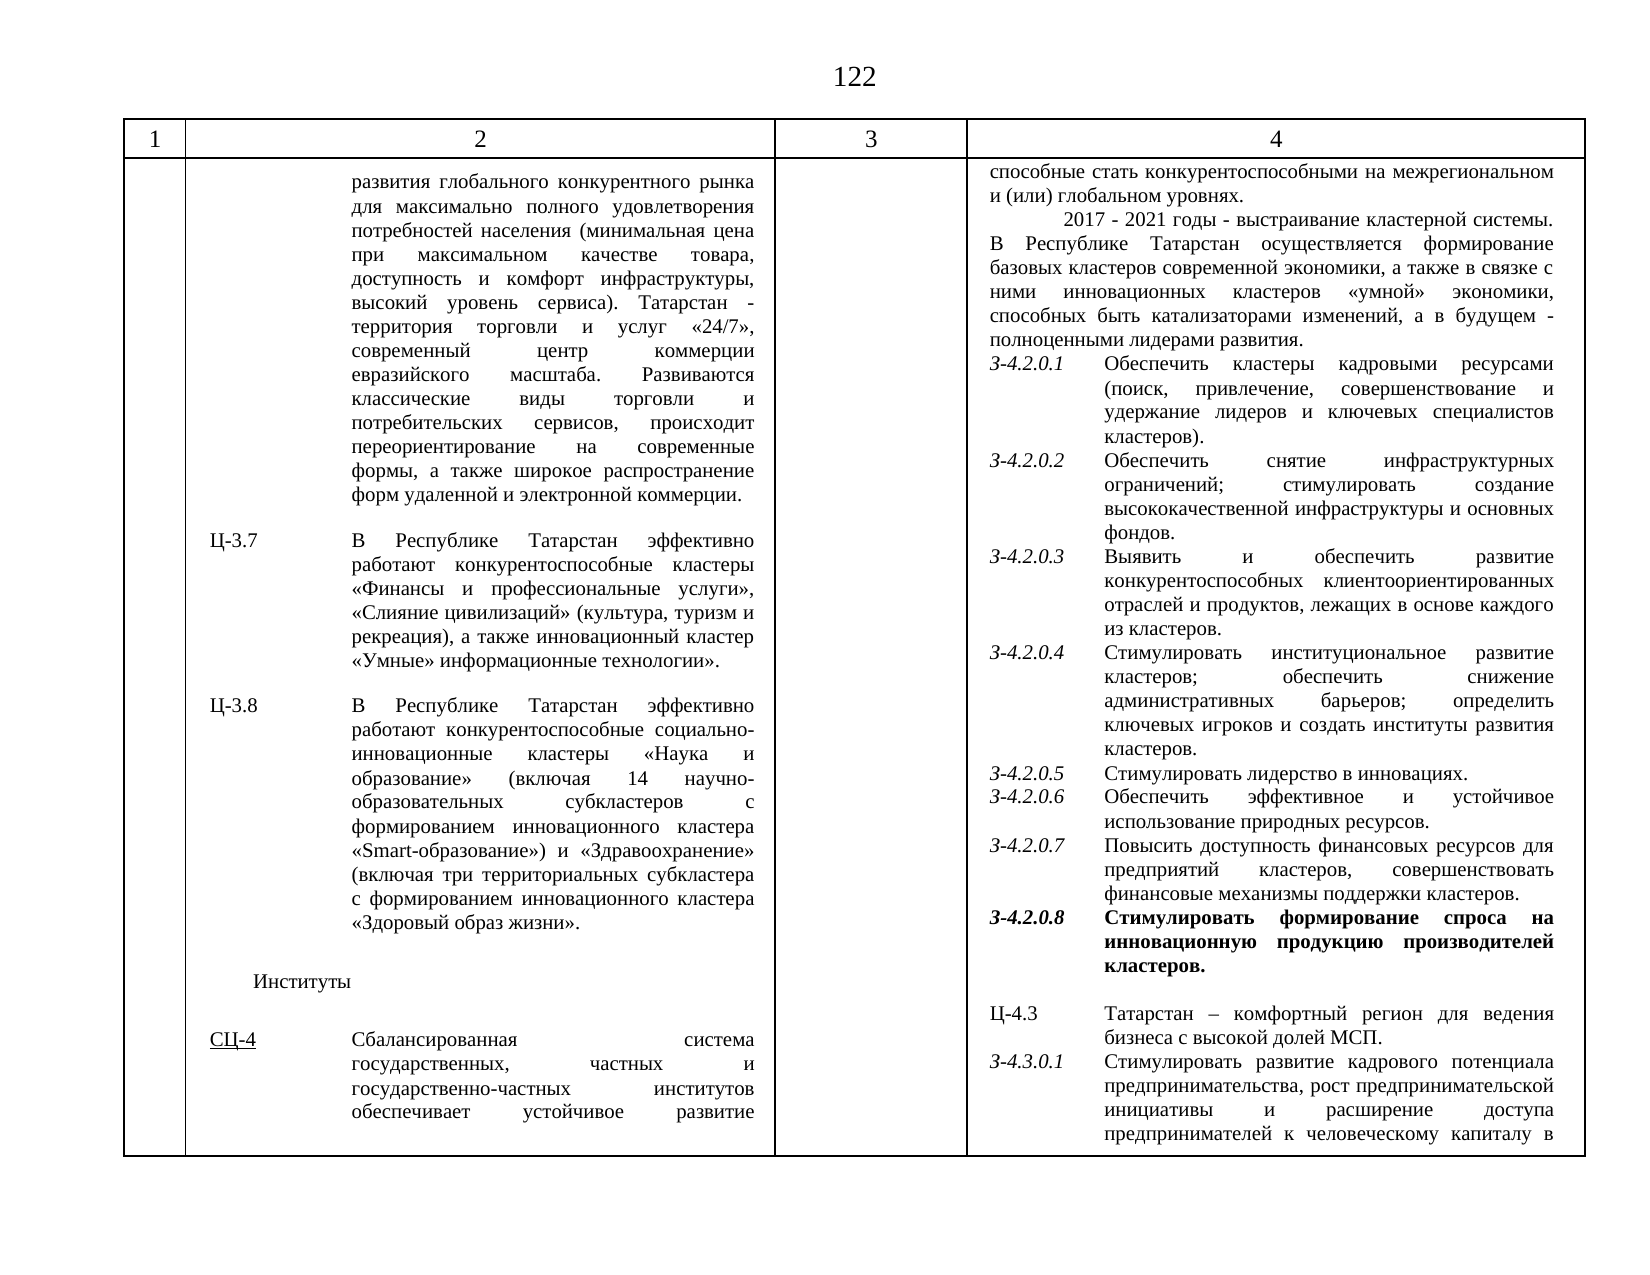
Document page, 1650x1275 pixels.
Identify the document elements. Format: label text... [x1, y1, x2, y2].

table_cell [125, 159, 185, 1155]
table_header 3 [776, 120, 966, 157]
table_header 1 [125, 120, 185, 157]
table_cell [776, 159, 966, 1155]
table_header 4 [968, 120, 1584, 157]
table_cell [968, 159, 1584, 1155]
table_header 2 [186, 120, 774, 157]
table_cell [186, 159, 774, 1155]
